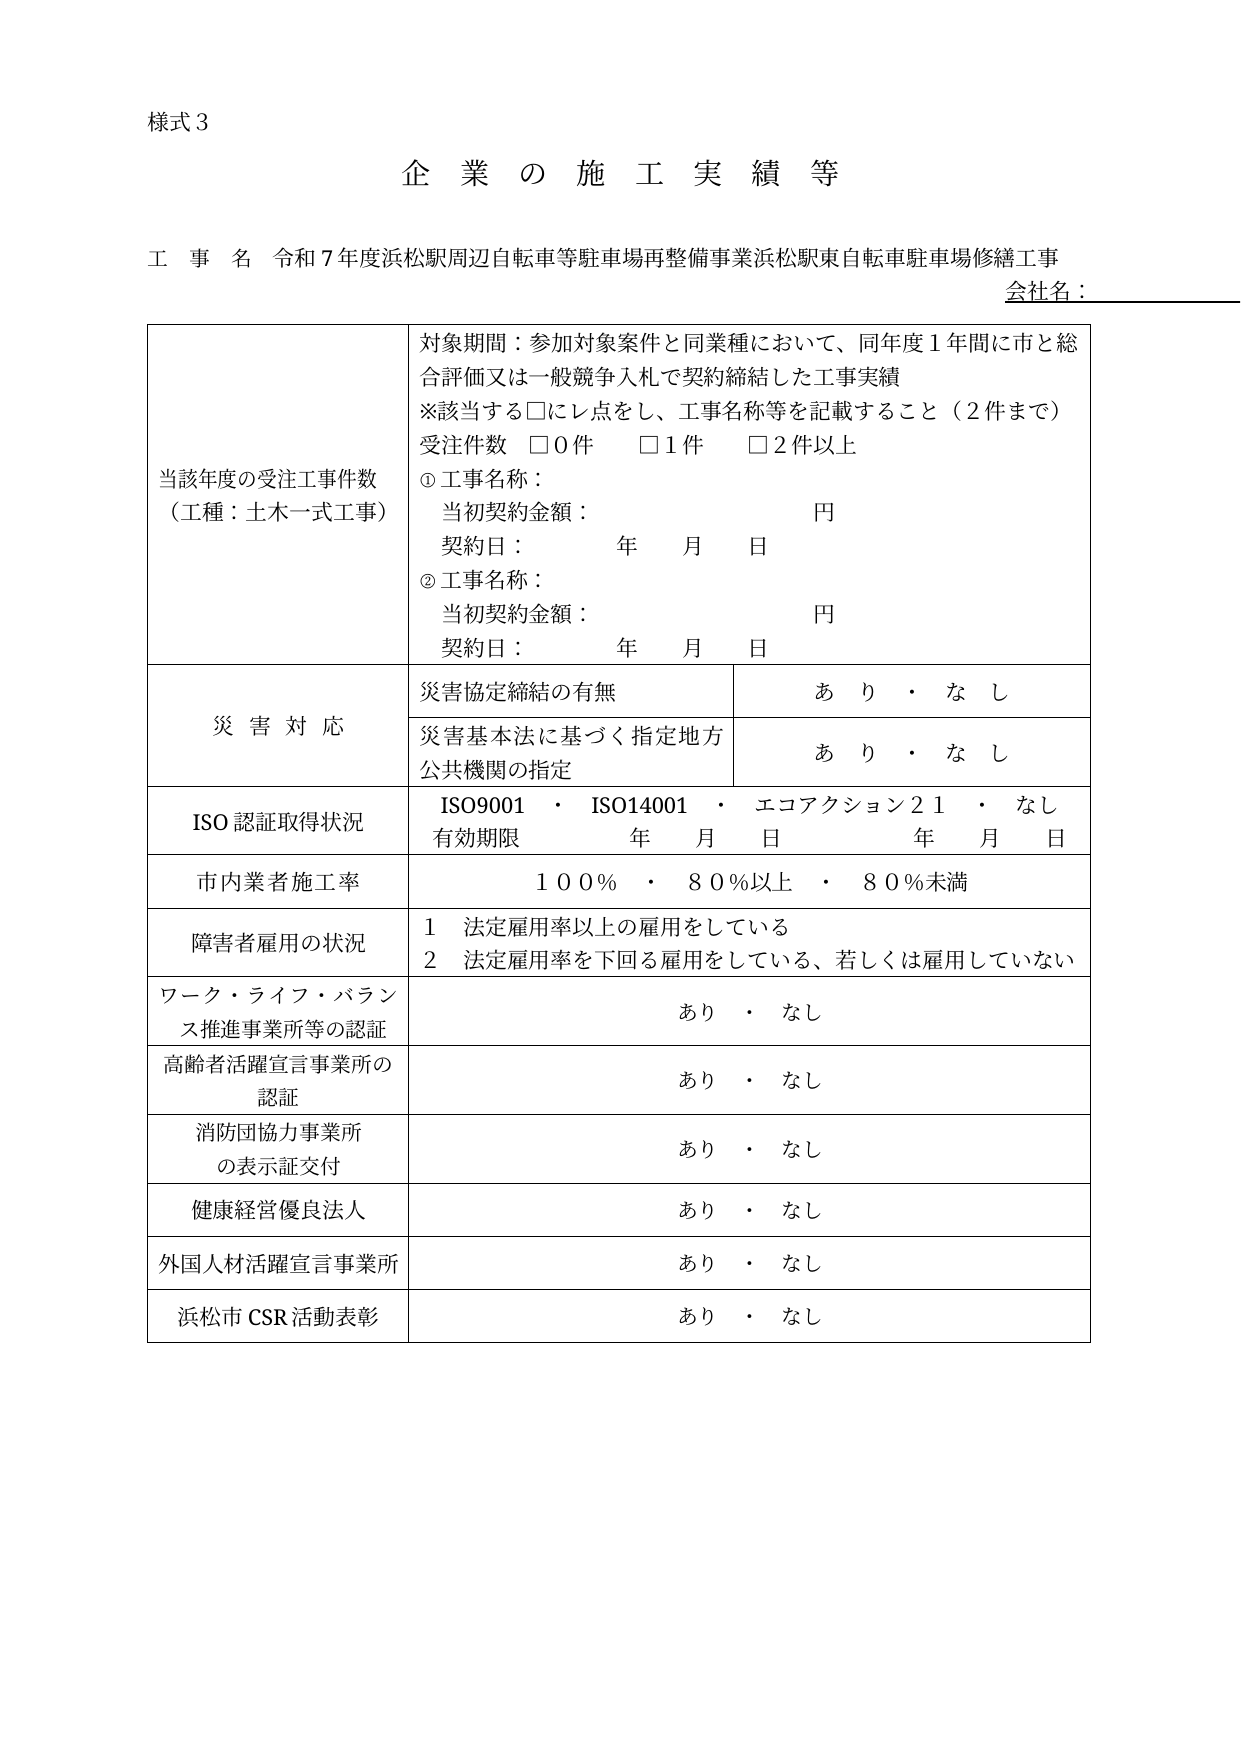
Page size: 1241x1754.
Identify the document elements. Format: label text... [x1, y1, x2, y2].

table_cell 災害対応 [148, 665, 408, 786]
table_cell 障害者雇用の状況 [148, 909, 408, 976]
text 工 事 名 令和7年度浜松駅周辺自転車等駐車場再整備事業浜松駅東自転車駐車場修繕工事 [148, 239, 1092, 273]
table_cell あり ・ なし [409, 1290, 1090, 1342]
table_cell あり ・ なし [409, 1115, 1090, 1182]
table_cell ISO認証取得状況 [148, 787, 408, 854]
table_cell あ り ・ な し [734, 718, 1090, 786]
table_cell あ り ・ な し [734, 665, 1090, 717]
table_cell 災害協定締結の有無 [409, 665, 733, 717]
text 企 業 の 施 工 実 績 等 [148, 138, 1092, 206]
table_cell 浜松市CSR活動表彰 [148, 1290, 408, 1342]
table_cell あり ・ なし [409, 1046, 1090, 1114]
table_cell 高齢者活躍宣言事業所の認証 [148, 1046, 408, 1114]
table_cell ISO9001 ・ ISO14001 ・ エコアクション２１ ・ なし 有効期限 年 月 日 年 月 日 [409, 787, 1090, 854]
table_cell １ 法定雇用率以上の雇用をしている ２ 法定雇用率を下回る雇用をしている、若しくは雇用していない [409, 909, 1090, 976]
text 様式３ [148, 104, 1092, 138]
table_cell 健康経営優良法人 [148, 1184, 408, 1236]
table_cell 市内業者施工率 [148, 855, 408, 907]
table_header 当該年度の受注工事件数 （工種：土木一式工事） [148, 325, 408, 664]
table_cell 災害基本法に基づく指定地方公共機関の指定 [409, 718, 733, 786]
table_header 対象期間：参加対象案件と同業種において、同年度１年間に市と総合評価又は一般競争入札で契約締結した工事実績 ※該当する□にレ点をし、工事名称等を記載すること（２件まで） 受注件数 □０件 □１件 □２件以上 ①工事名称： 当初契約金額： 円 契約日： 年 月 日 ②工事名称： 当初契約金額： 円 契約日： 年 月 日 [409, 325, 1090, 664]
text 会社名： [148, 273, 1092, 307]
table_cell １００％ ・ ８０％以上 ・ ８０％未満 [409, 855, 1090, 907]
table_cell あり ・ なし [409, 1237, 1090, 1289]
table_cell あり ・ なし [409, 1184, 1090, 1236]
table_cell 消防団協力事業所 の表示証交付 [148, 1115, 408, 1182]
table_cell ワーク・ライフ・バランス推進事業所等の認証 [148, 977, 408, 1045]
table_cell 外国人材活躍宣言事業所 [148, 1237, 408, 1289]
table_cell あり ・ なし [409, 977, 1090, 1045]
